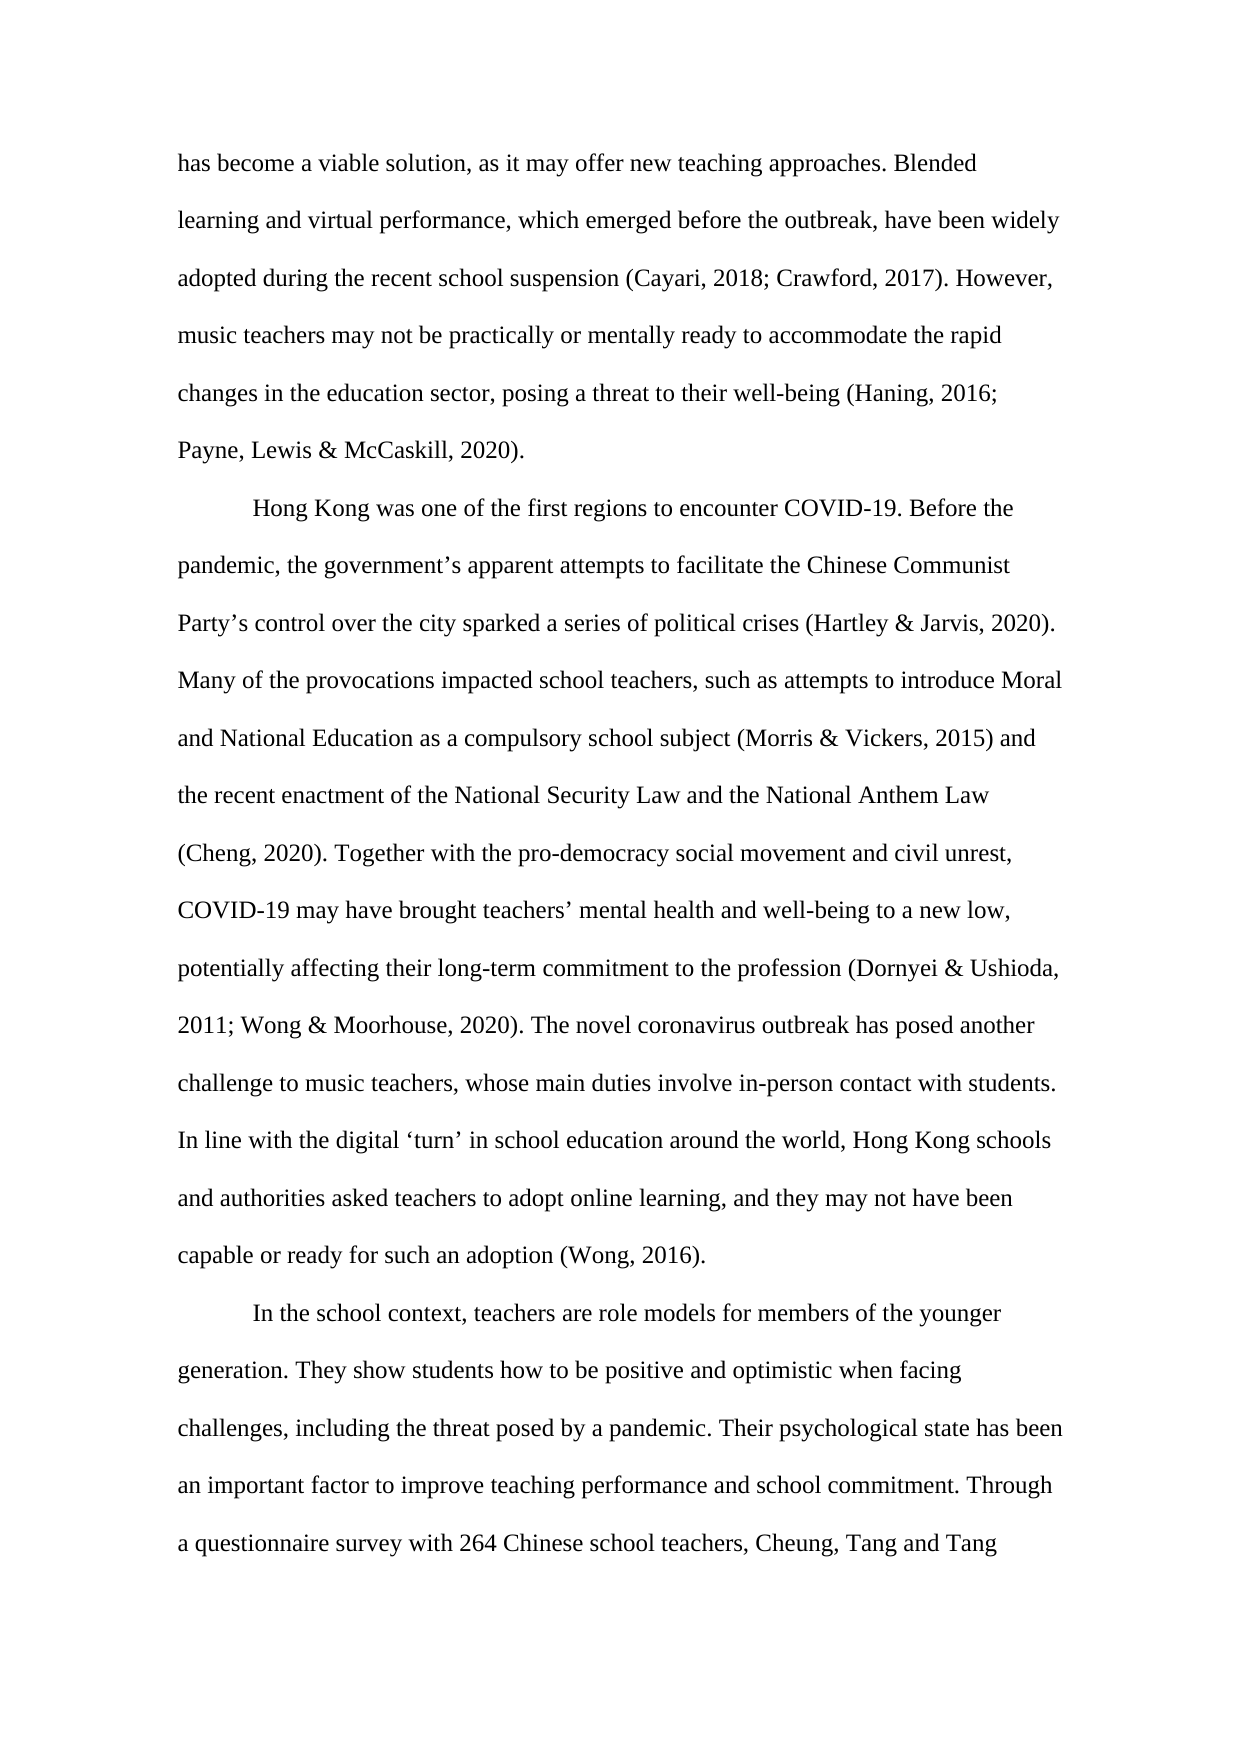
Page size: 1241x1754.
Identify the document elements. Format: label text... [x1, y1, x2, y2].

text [177, 1298, 1063, 1556]
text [177, 148, 1063, 464]
text Hong Kong was one of the first regions to encounter COVID-19. Before the pandemic, the government’s apparent attempts to facilitate the Chinese Communist Party’s control over the city sparked a series of political crises (Hartley & Jarvis, 2020). Many of the provocations impacted school teachers, such as attempts to introduce Moral and National Education as a compulsory school subject (Morris & Vickers, 2015) and the recent enactment of the National Security Law and the National Anthem Law (Cheng, 2020). Together with the pro-democracy social movement and civil unrest, COVID-19 may have brought teachers’ mental health and well-being to a new low, potentially affecting their long-term commitment to the profession (Dornyei & Ushioda, 2011; Wong & Moorhouse, 2020). The novel coronavirus outbreak has posed another challenge to music teachers, whose main duties involve in-person contact with students. In line with the digital ‘turn’ in school education around the world, Hong Kong schools and authorities asked teachers to adopt online learning, and they may not have been capable or ready for such an adoption (Wong, 2016). [177, 493, 1063, 1269]
